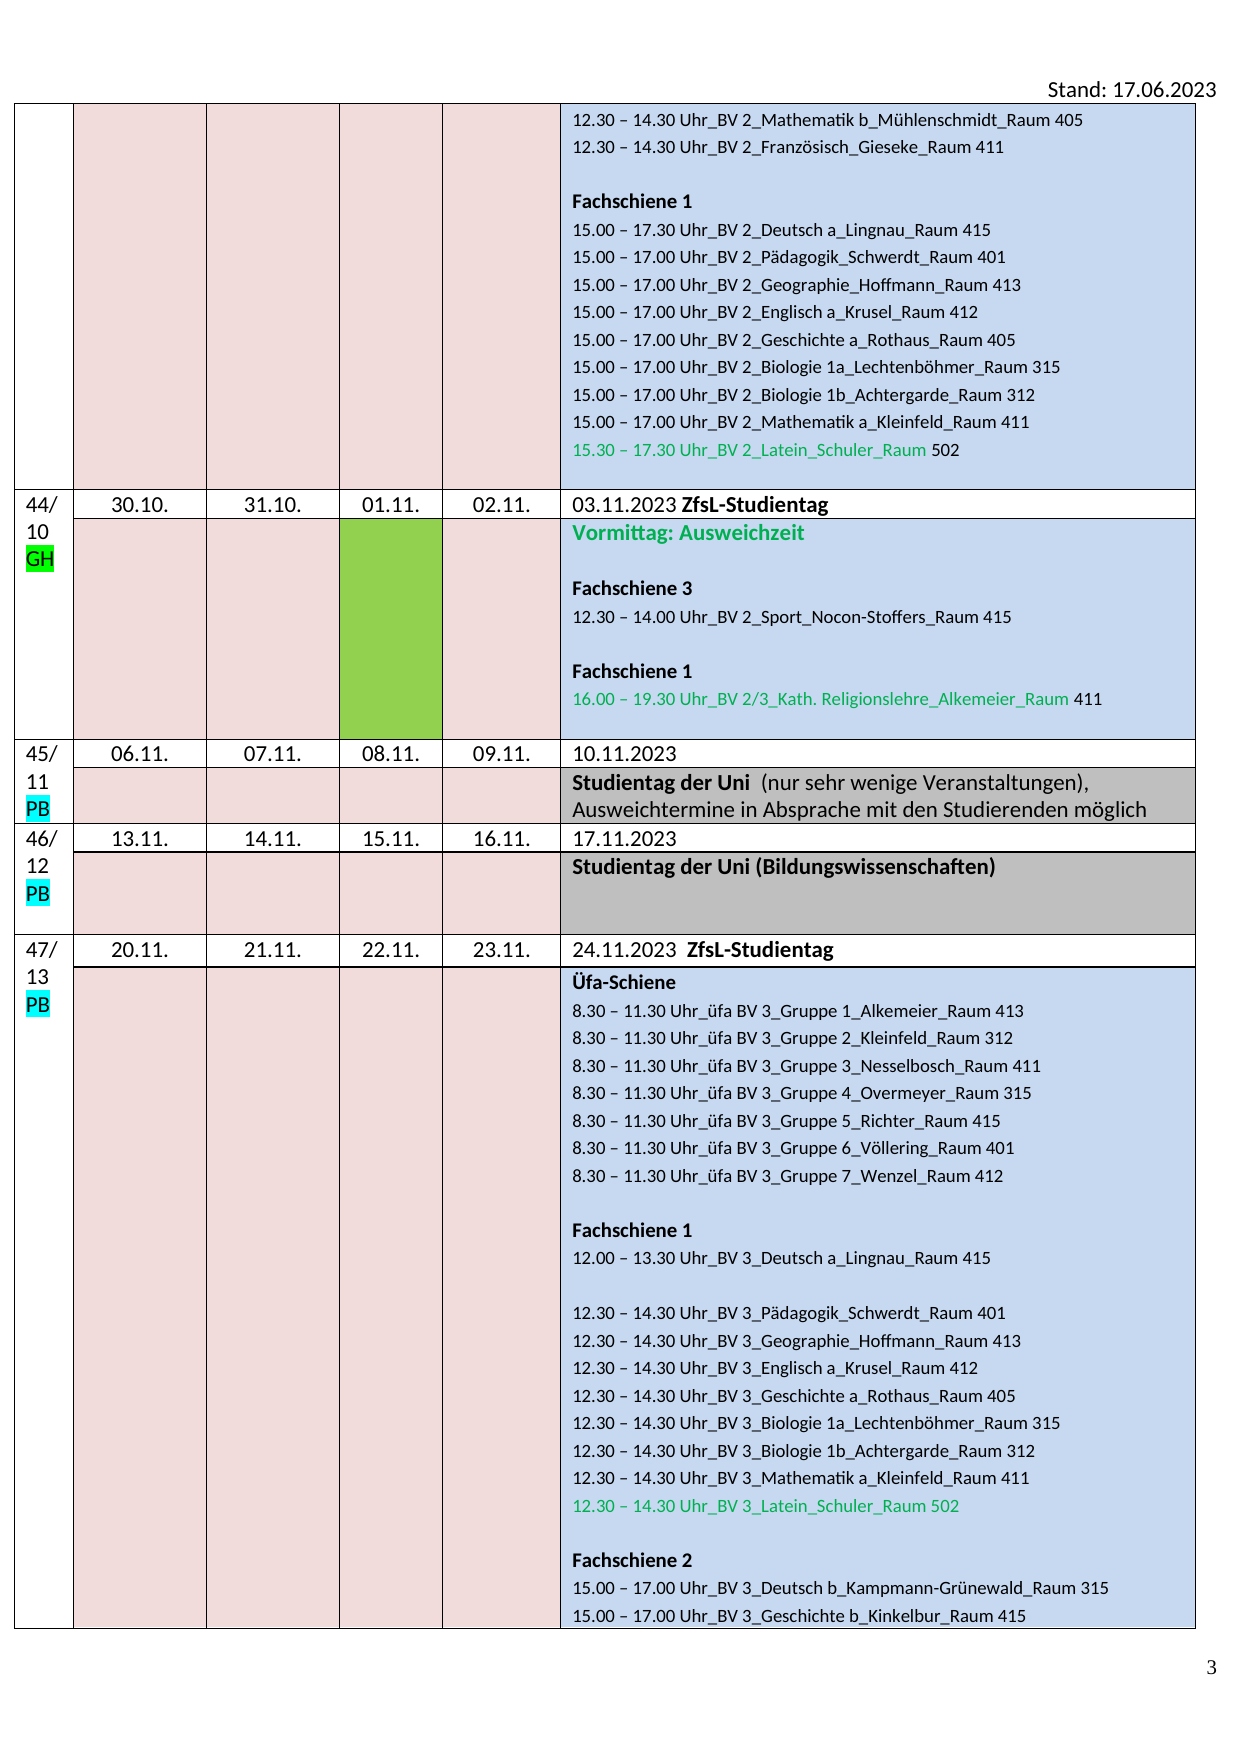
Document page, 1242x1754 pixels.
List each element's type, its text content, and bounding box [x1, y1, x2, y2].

table_cell [74, 768, 206, 823]
table_cell [207, 519, 339, 739]
table_cell 24.11.2023 ZfsL-Studientag [561, 935, 1195, 966]
table_cell [443, 104, 560, 489]
table_cell [340, 104, 442, 489]
table_cell Studientag der Uni (Bildungswissenschaften) [561, 853, 1195, 934]
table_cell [561, 968, 1195, 1627]
table_cell 15.11. [340, 824, 442, 851]
table_cell 01.11. [340, 490, 442, 518]
table_cell 22.11. [340, 935, 442, 966]
table_cell [207, 104, 339, 489]
table_cell 46/ 12 PB [15, 824, 73, 934]
table_cell [443, 853, 560, 934]
table_cell 23.11. [443, 935, 560, 966]
table_cell [443, 968, 560, 1627]
table_cell 45/ 11 PB [15, 740, 73, 823]
table_cell 31.10. [207, 490, 339, 518]
table_cell 30.10. [74, 490, 206, 518]
table_cell [74, 104, 206, 489]
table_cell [561, 104, 1195, 489]
table_cell [340, 519, 442, 739]
table_cell 14.11. [207, 824, 339, 851]
table_cell 02.11. [443, 490, 560, 518]
table_cell [443, 768, 560, 823]
table_cell 44/10 GH [15, 490, 73, 739]
table_cell [207, 768, 339, 823]
table_cell [340, 768, 442, 823]
table_cell 10.11.2023 [561, 740, 1195, 767]
table_cell [207, 968, 339, 1627]
table_cell 17.11.2023 [561, 824, 1195, 851]
table_cell 16.11. [443, 824, 560, 851]
table_cell 03.11.2023 ZfsL-Studientag [561, 490, 1195, 518]
table_cell Vormittag: Ausweichzeit Fachschiene 3 12.30 – 14.00 Uhr_BV 2_Sport_Nocon-Stoffers_Raum 415 Fachschiene 1 16.00 – 19.30 Uhr_BV 2/3_Kath. Religionslehre_Alkemeier_Raum 411 [561, 519, 1195, 739]
table_cell 07.11. [207, 740, 339, 767]
table_cell [443, 519, 560, 739]
table_cell [74, 519, 206, 739]
table_cell 13.11. [74, 824, 206, 851]
table_cell 21.11. [207, 935, 339, 966]
table_cell 09.11. [443, 740, 560, 767]
table_cell [74, 853, 206, 934]
table_cell [74, 968, 206, 1627]
table_cell 06.11. [74, 740, 206, 767]
table_cell [207, 853, 339, 934]
table_cell 08.11. [340, 740, 442, 767]
table_cell 47/ 13 PB [15, 935, 73, 1627]
table_cell 20.11. [74, 935, 206, 966]
table_cell [340, 968, 442, 1627]
table_cell Studientag der Uni (nur sehr wenige Veranstaltungen), Ausweichtermine in Absprache mit den Studierenden möglich [561, 768, 1195, 823]
table_cell [340, 853, 442, 934]
